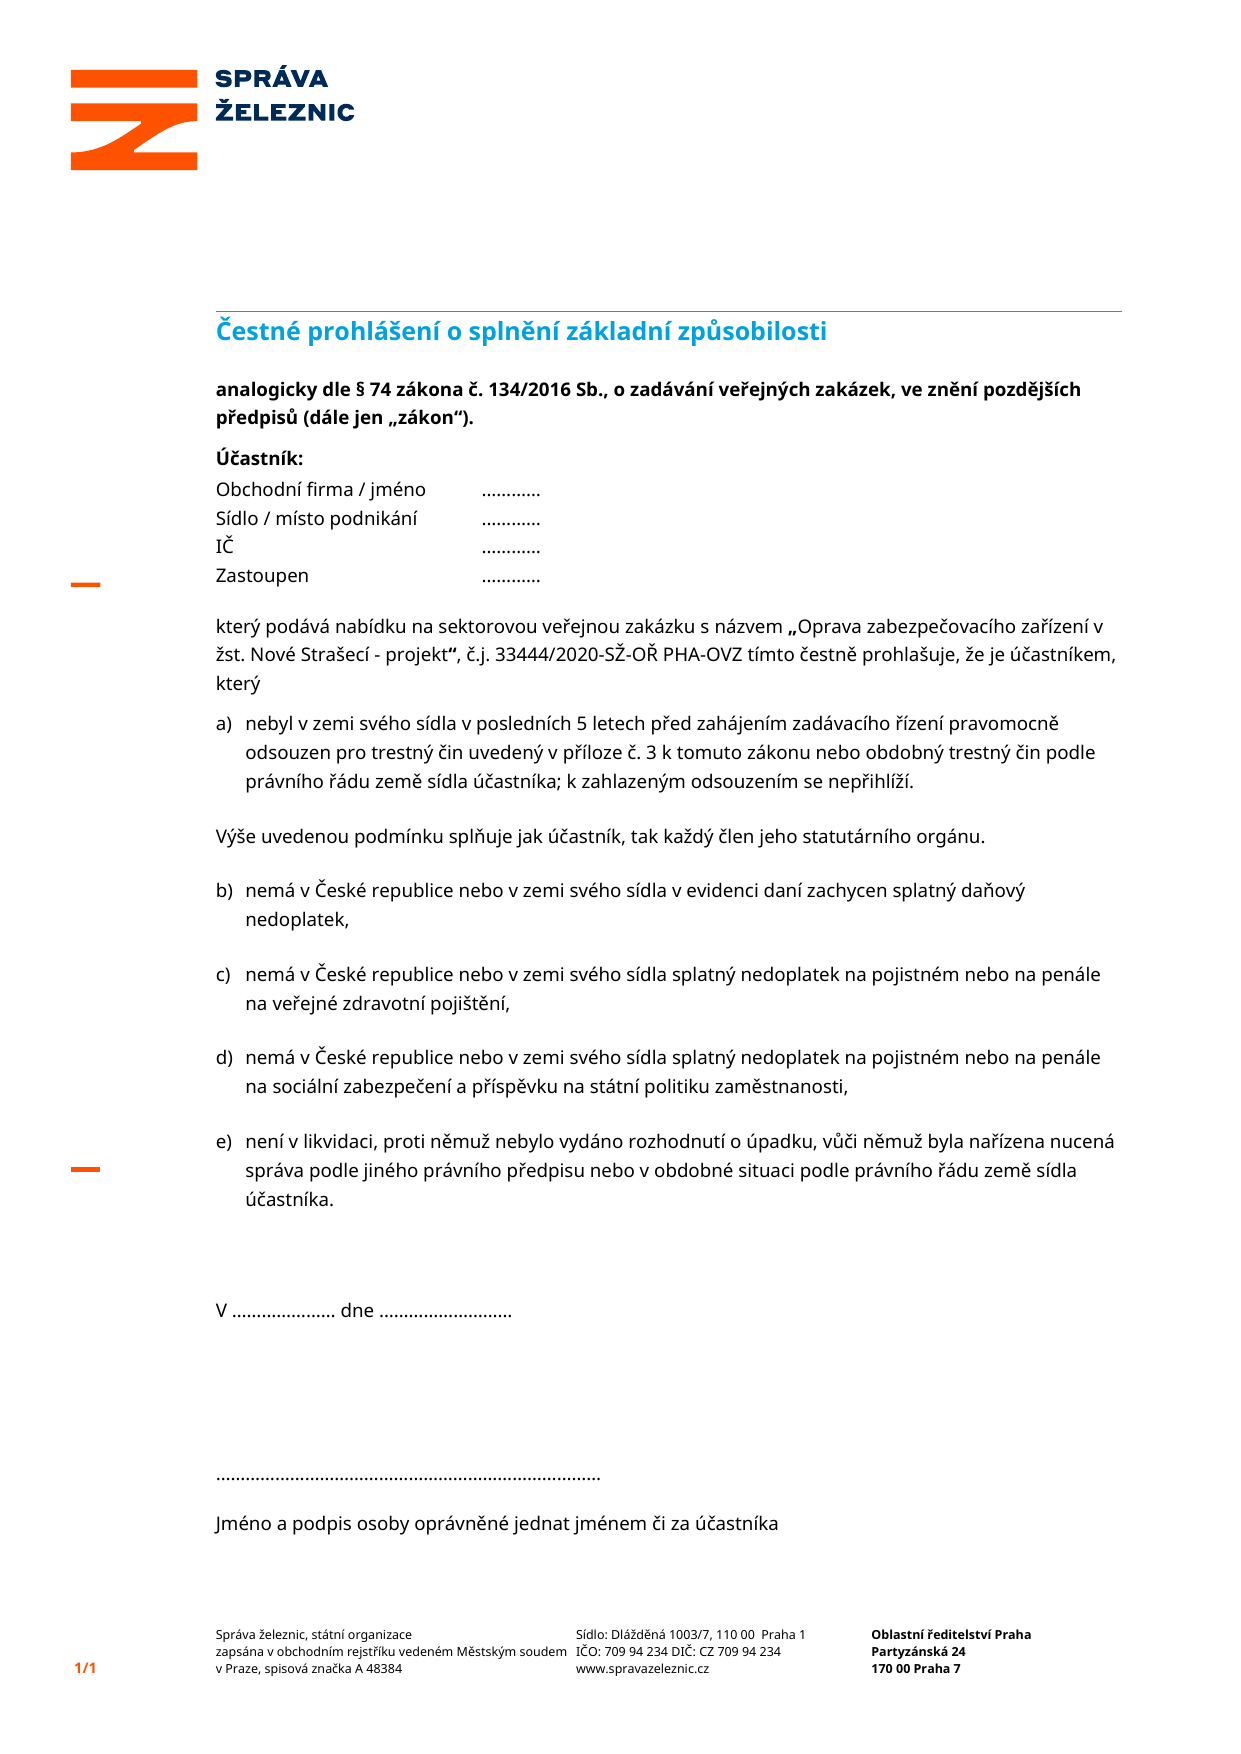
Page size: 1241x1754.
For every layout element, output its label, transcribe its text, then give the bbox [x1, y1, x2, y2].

text …………………………………………………………………… [216, 1456, 1121, 1486]
text Sídlo / místo podnikání ………… [216, 502, 1122, 531]
text d) nemá v České republice nebo v zemi svého sídla splatný nedoplatek na pojistném nebo na penále na sociální zabezpečení a příspěvku na státní politiku zaměstnanosti, [216, 1044, 1122, 1099]
text Obchodní firma / jméno ………… [216, 473, 1122, 502]
text b) nemá v České republice nebo v zemi svého sídla v evidenci daní zachycen splatný daňový nedoplatek, [216, 877, 1122, 932]
subtitle Účastník: [216, 445, 1122, 470]
subtitle Čestné prohlášení o splnění základní způsobilosti [216, 312, 1122, 348]
text e) není v likvidaci, proti němuž nebylo vydáno rozhodnutí o úpadku, vůči němuž byla nařízena nucená správa podle jiného právního předpisu nebo v obdobné situaci podle právního řádu země sídla účastníka. [216, 1128, 1122, 1212]
subtitle analogicky dle § 74 zákona č. 134/2016 Sb., o zadávání veřejných zakázek, ve znění pozdějších předpisů (dále jen „zákon“). [216, 376, 1122, 430]
text Zastoupen ………… [216, 560, 1122, 589]
text který podává nabídku na sektorovou veřejnou zakázku s názvem „Oprava zabezpečovacího zařízení v žst. Nové Strašecí - projekt“, č.j. 33444/2020-SŽ-OŘ PHA-OVZ tímto čestně prohlašuje, že je účastníkem, který [216, 614, 1122, 695]
text IČ ………… [216, 531, 1122, 560]
text Výše uvedenou podmínku splňuje jak účastník, tak každý člen jeho statutárního orgánu. [216, 823, 1122, 849]
text V ………………… dne ……………………… [216, 1294, 1121, 1323]
text a) nebyl v zemi svého sídla v posledních 5 letech před zahájením zadávacího řízení pravomocně odsouzen pro trestný čin uvedený v příloze č. 3 k tomuto zákonu nebo obdobný trestný čin podle právního řádu země sídla účastníka; k zahlazeným odsouzením se nepřihlíží. [216, 710, 1122, 794]
text c) nemá v České republice nebo v zemi svého sídla splatný nedoplatek na pojistném nebo na penále na veřejné zdravotní pojištění, [216, 961, 1122, 1016]
text Jméno a podpis osoby oprávněné jednat jménem či za účastníka [216, 1511, 1122, 1536]
